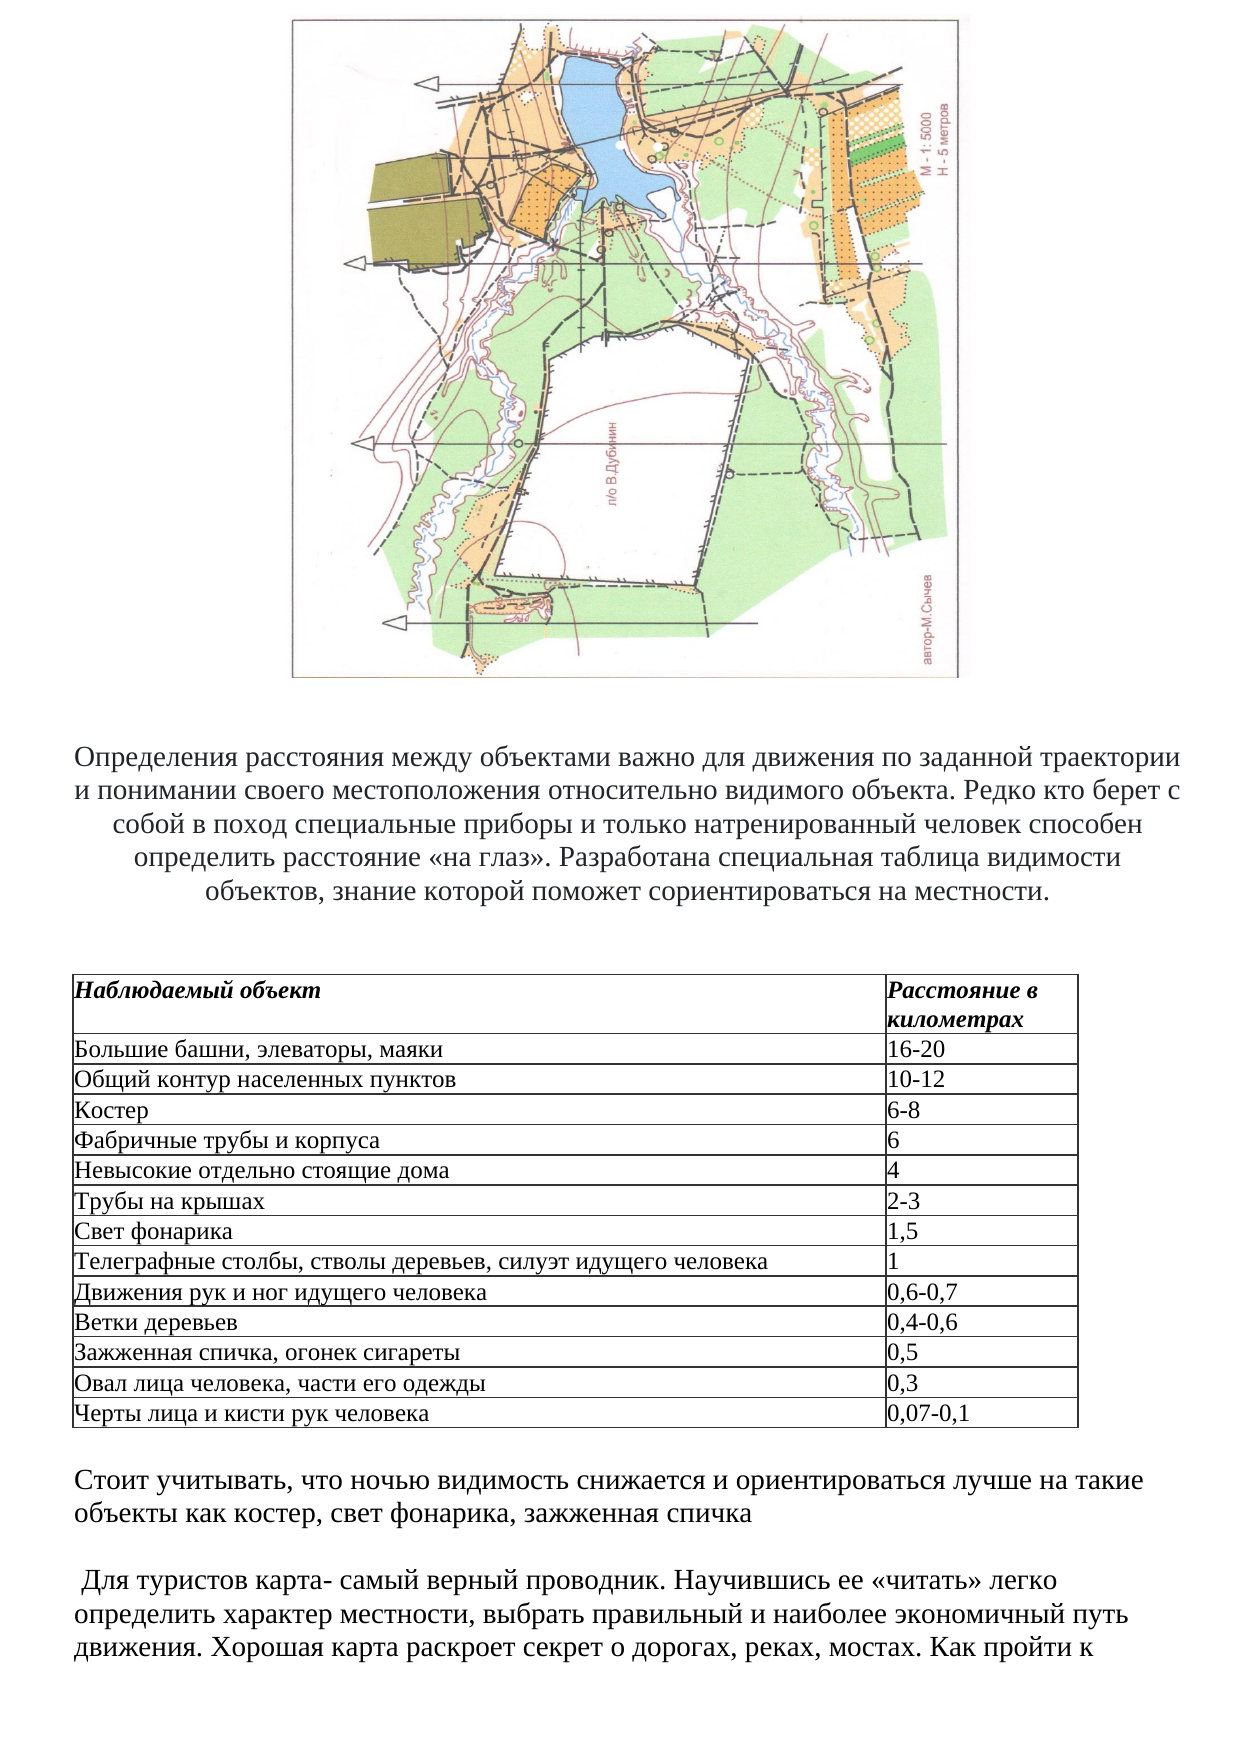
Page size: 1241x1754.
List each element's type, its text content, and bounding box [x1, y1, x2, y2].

table_cell Ветки деревьев [74, 1307, 885, 1336]
table_cell 0,07-0,1 [887, 1398, 1077, 1427]
table_cell Движения рук и ног идущего человека [74, 1277, 885, 1305]
table_cell 4 [887, 1156, 1077, 1184]
table_cell 2-3 [887, 1186, 1077, 1214]
table_cell Фабричные трубы и корпуса [74, 1125, 885, 1154]
table_cell Невысокие отдельно стоящие дома [74, 1156, 885, 1184]
table_cell 1,5 [887, 1216, 1077, 1245]
table_cell Зажженная спичка, огонек сигареты [74, 1337, 885, 1366]
table_cell Трубы на крышах [74, 1186, 885, 1214]
picture [284, 14, 971, 678]
table_header Расстояние в километрах [887, 975, 1077, 1033]
table_cell 10-12 [887, 1065, 1077, 1093]
table_cell Телеграфные столбы, стволы деревьев, силуэт идущего человека [74, 1246, 885, 1275]
table_cell Овал лица человека, части его одежды [74, 1368, 885, 1396]
list Стоит учитывать, что ночью видимость снижается и ориентироваться лучше на такие объекты как костер, свет фонарика, зажженная спичка [74, 1462, 1181, 1529]
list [74, 1562, 1181, 1663]
table_cell 0,5 [887, 1337, 1077, 1366]
table_cell Общий контур населенных пунктов [74, 1065, 885, 1093]
table_cell 0,4-0,6 [887, 1307, 1077, 1336]
table_header Наблюдаемый объект [74, 975, 885, 1033]
table_cell Большие башни, элеваторы, маяки [74, 1034, 885, 1063]
table_cell Костер [74, 1095, 885, 1123]
table_cell 0,3 [887, 1368, 1077, 1396]
table_cell 0,6-0,7 [887, 1277, 1077, 1305]
table_cell 6-8 [887, 1095, 1077, 1123]
table_cell 1 [887, 1246, 1077, 1275]
table_cell Свет фонарика [74, 1216, 885, 1245]
table_cell 6 [887, 1125, 1077, 1154]
table_cell 16-20 [887, 1034, 1077, 1063]
table_cell Черты лица и кисти рук человека [74, 1398, 885, 1427]
list Определения расстояния между объектами важно для движения по заданной траектории и понимании своего местоположения относительно видимого объекта. Редко кто берет с собой в поход специальные приборы и только натренированный человек способен определить расстояние «на глаз». Разработана специальная таблица видимости объектов, знание которой поможет сориентироваться на местности. [74, 739, 1181, 906]
